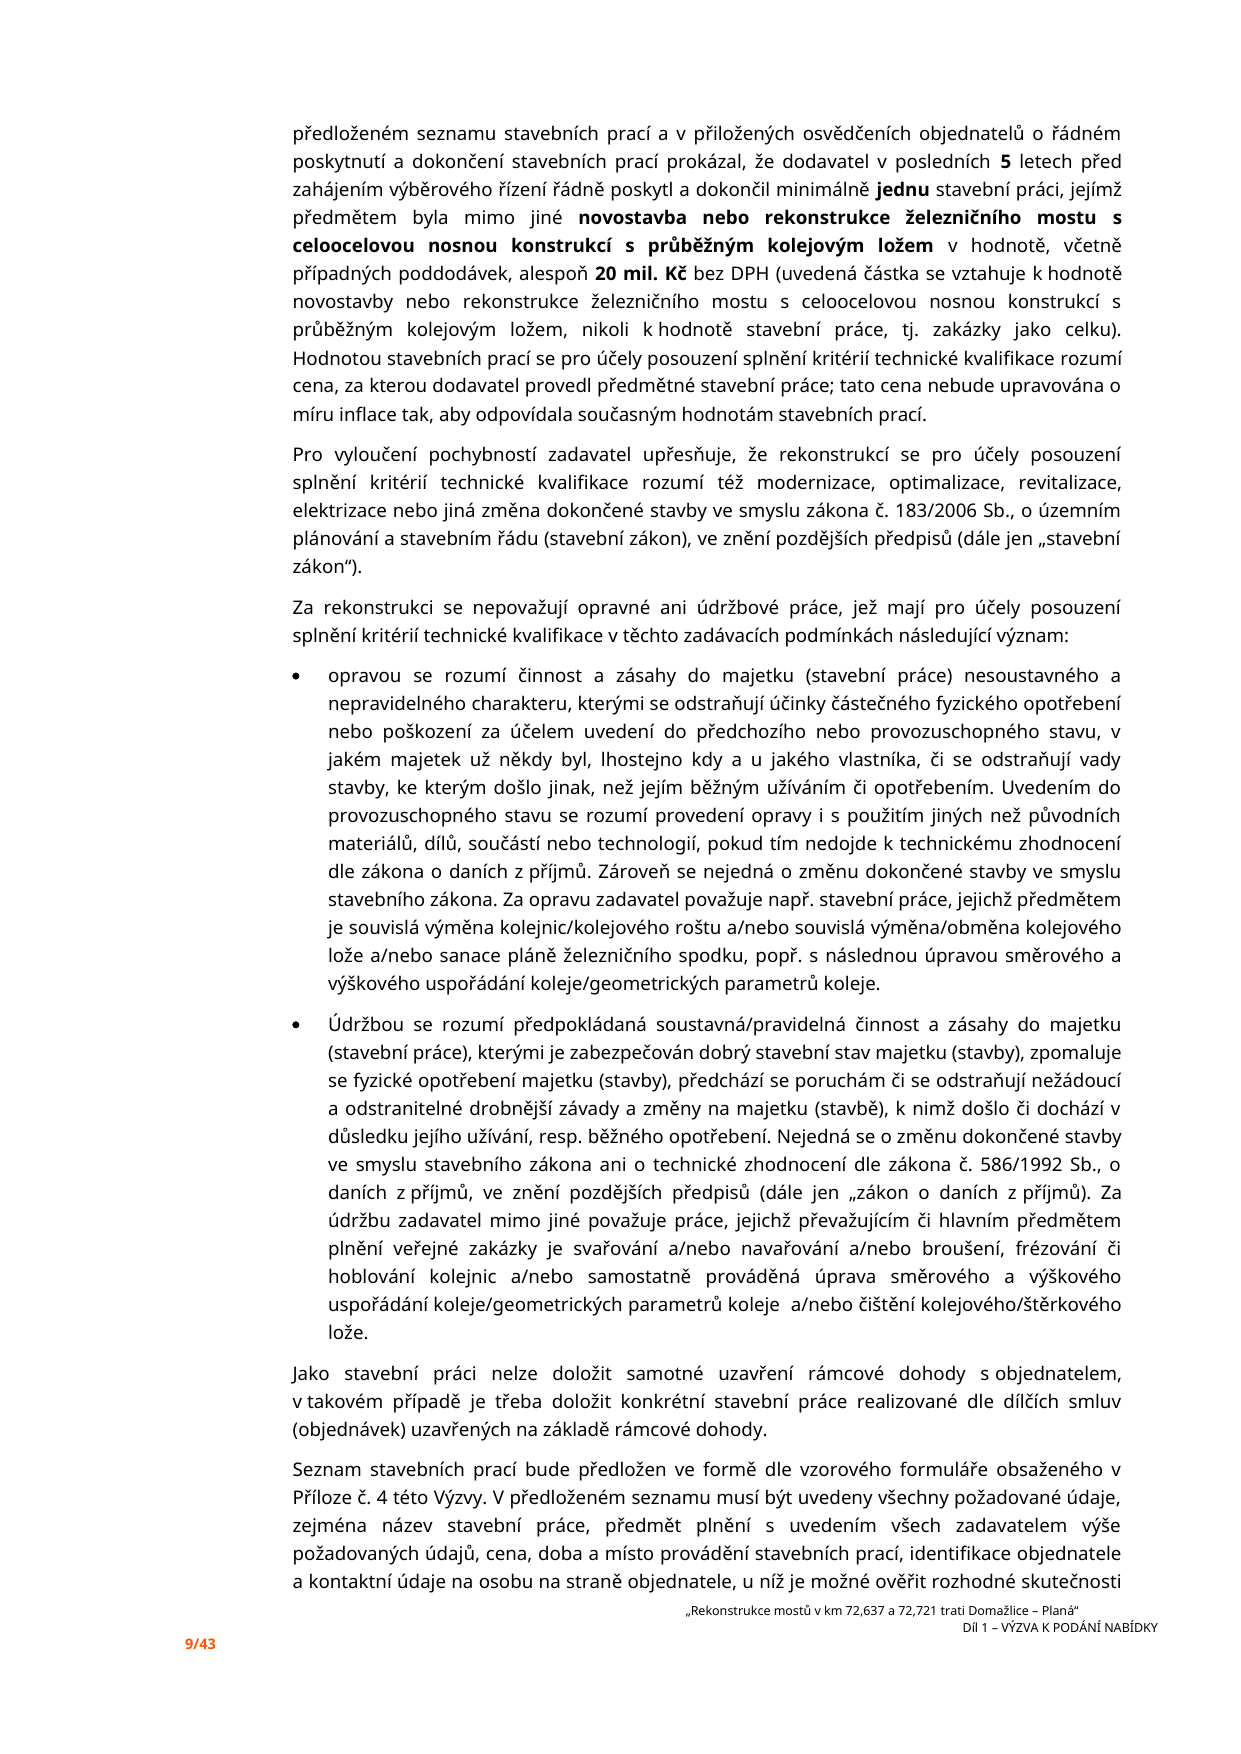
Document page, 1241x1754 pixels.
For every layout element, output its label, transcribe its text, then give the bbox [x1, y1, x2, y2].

text Údržbou se rozumí předpokládaná soustavná/pravidelná činnost a zásahy do majetku (stavební práce), kterými je zabezpečován dobrý stavební stav majetku (stavby), zpomaluje se fyzické opotřebení majetku (stavby), předchází se poruchám či se odstraňují nežádoucí a odstranitelné drobnější závady a změny na majetku (stavbě), k nimž došlo či dochází v důsledku jejího užívání, resp. běžného opotřebení. Nejedná se o změnu dokončené stavby ve smyslu stavebního zákona ani o technické zhodnocení dle zákona č. 586/1992 Sb., o daních z příjmů, ve znění pozdějších předpisů (dále jen „zákon o daních z příjmů). Za údržbu zadavatel mimo jiné považuje práce, jejichž převažujícím či hlavním předmětem plnění veřejné zakázky je svařování a/nebo navařování a/nebo broušení, frézování či hoblování kolejnic a/nebo samostatně prováděná úprava směrového a výškového uspořádání koleje/geometrických parametrů koleje a/nebo čištění kolejového/štěrkového lože. [292, 1011, 1122, 1345]
text opravou se rozumí činnost a zásahy do majetku (stavební práce) nesoustavného a nepravidelného charakteru, kterými se odstraňují účinky částečného fyzického opotřebení nebo poškození za účelem uvedení do předchozího nebo provozuschopného stavu, v jakém majetek už někdy byl, lhostejno kdy a u jakého vlastníka, či se odstraňují vady stavby, ke kterým došlo jinak, než jejím běžným užíváním či opotřebením. Uvedením do provozuschopného stavu se rozumí provedení opravy i s použitím jiných než původních materiálů, dílů, součástí nebo technologií, pokud tím nedojde k technickému zhodnocení dle zákona o daních z příjmů. Zároveň se nejedná o změnu dokončené stavby ve smyslu stavebního zákona. Za opravu zadavatel považuje např. stavební práce, jejichž předmětem je souvislá výměna kolejnic/kolejového roštu a/nebo souvislá výměna/obměna kolejového lože a/nebo sanace pláně železničního spodku, popř. s následnou úpravou směrového a výškového uspořádání koleje/geometrických parametrů koleje. [292, 662, 1122, 996]
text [292, 1457, 1122, 1594]
text Pro vyloučení pochybností zadavatel upřesňuje, že rekonstrukcí se pro účely posouzení splnění kritérií technické kvalifikace rozumí též modernizace, optimalizace, revitalizace, elektrizace nebo jiná změna dokončené stavby ve smyslu zákona č. 183/2006 Sb., o územním plánování a stavebním řádu (stavební zákon), ve znění pozdějších předpisů (dále jen „stavební zákon“). [292, 441, 1122, 579]
text Za rekonstrukci se nepovažují opravné ani údržbové práce, jež mají pro účely posouzení splnění kritérií technické kvalifikace v těchto zadávacích podmínkách následující význam: [292, 594, 1122, 647]
text Jako stavební práci nelze doložit samotné uzavření rámcové dohody s objednatelem, v takovém případě je třeba doložit konkrétní stavební práce realizované dle dílčích smluv (objednávek) uzavřených na základě rámcové dohody. [292, 1360, 1122, 1442]
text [292, 121, 1122, 426]
